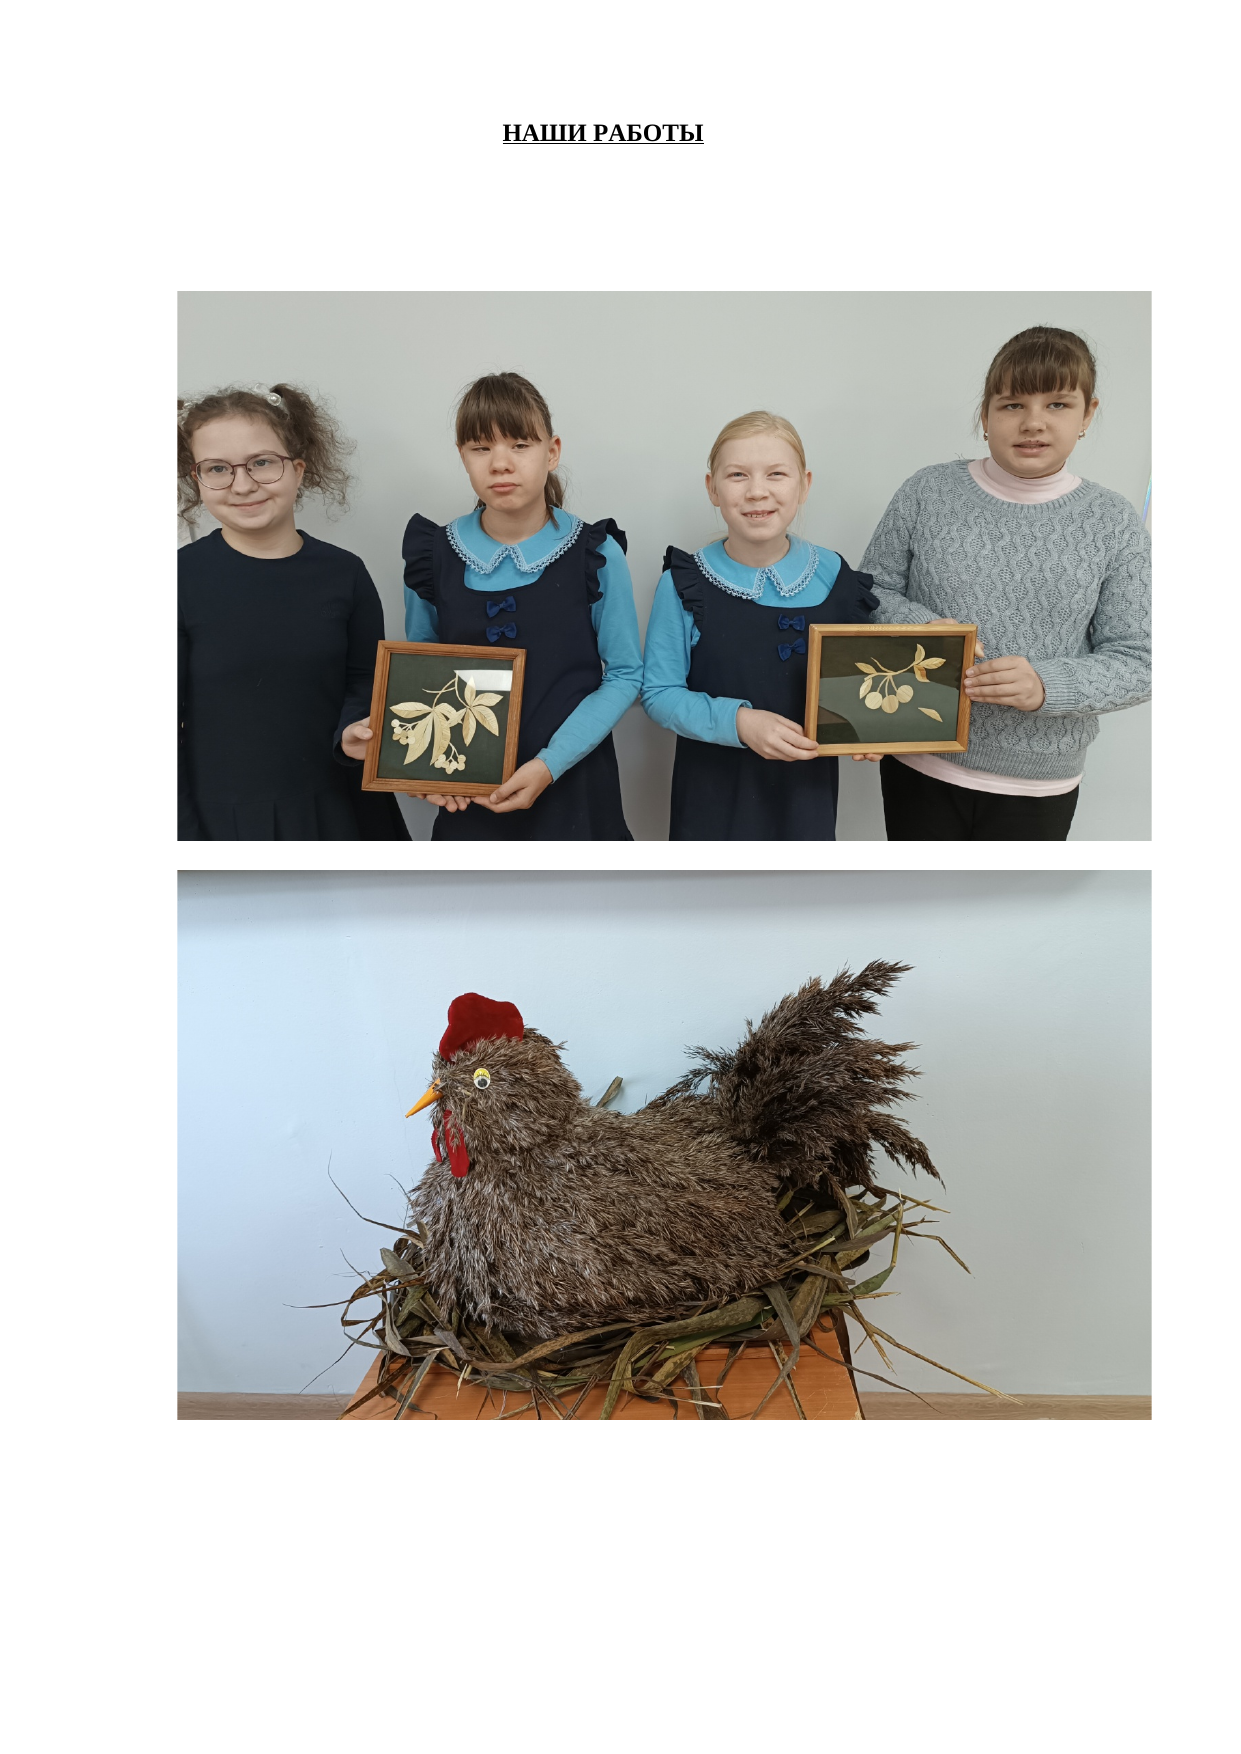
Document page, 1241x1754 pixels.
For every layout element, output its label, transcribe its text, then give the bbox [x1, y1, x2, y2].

picture [177, 870, 1152, 1420]
text НАШИ РАБОТЫ [177, 118, 1152, 147]
picture [177, 291, 1152, 841]
